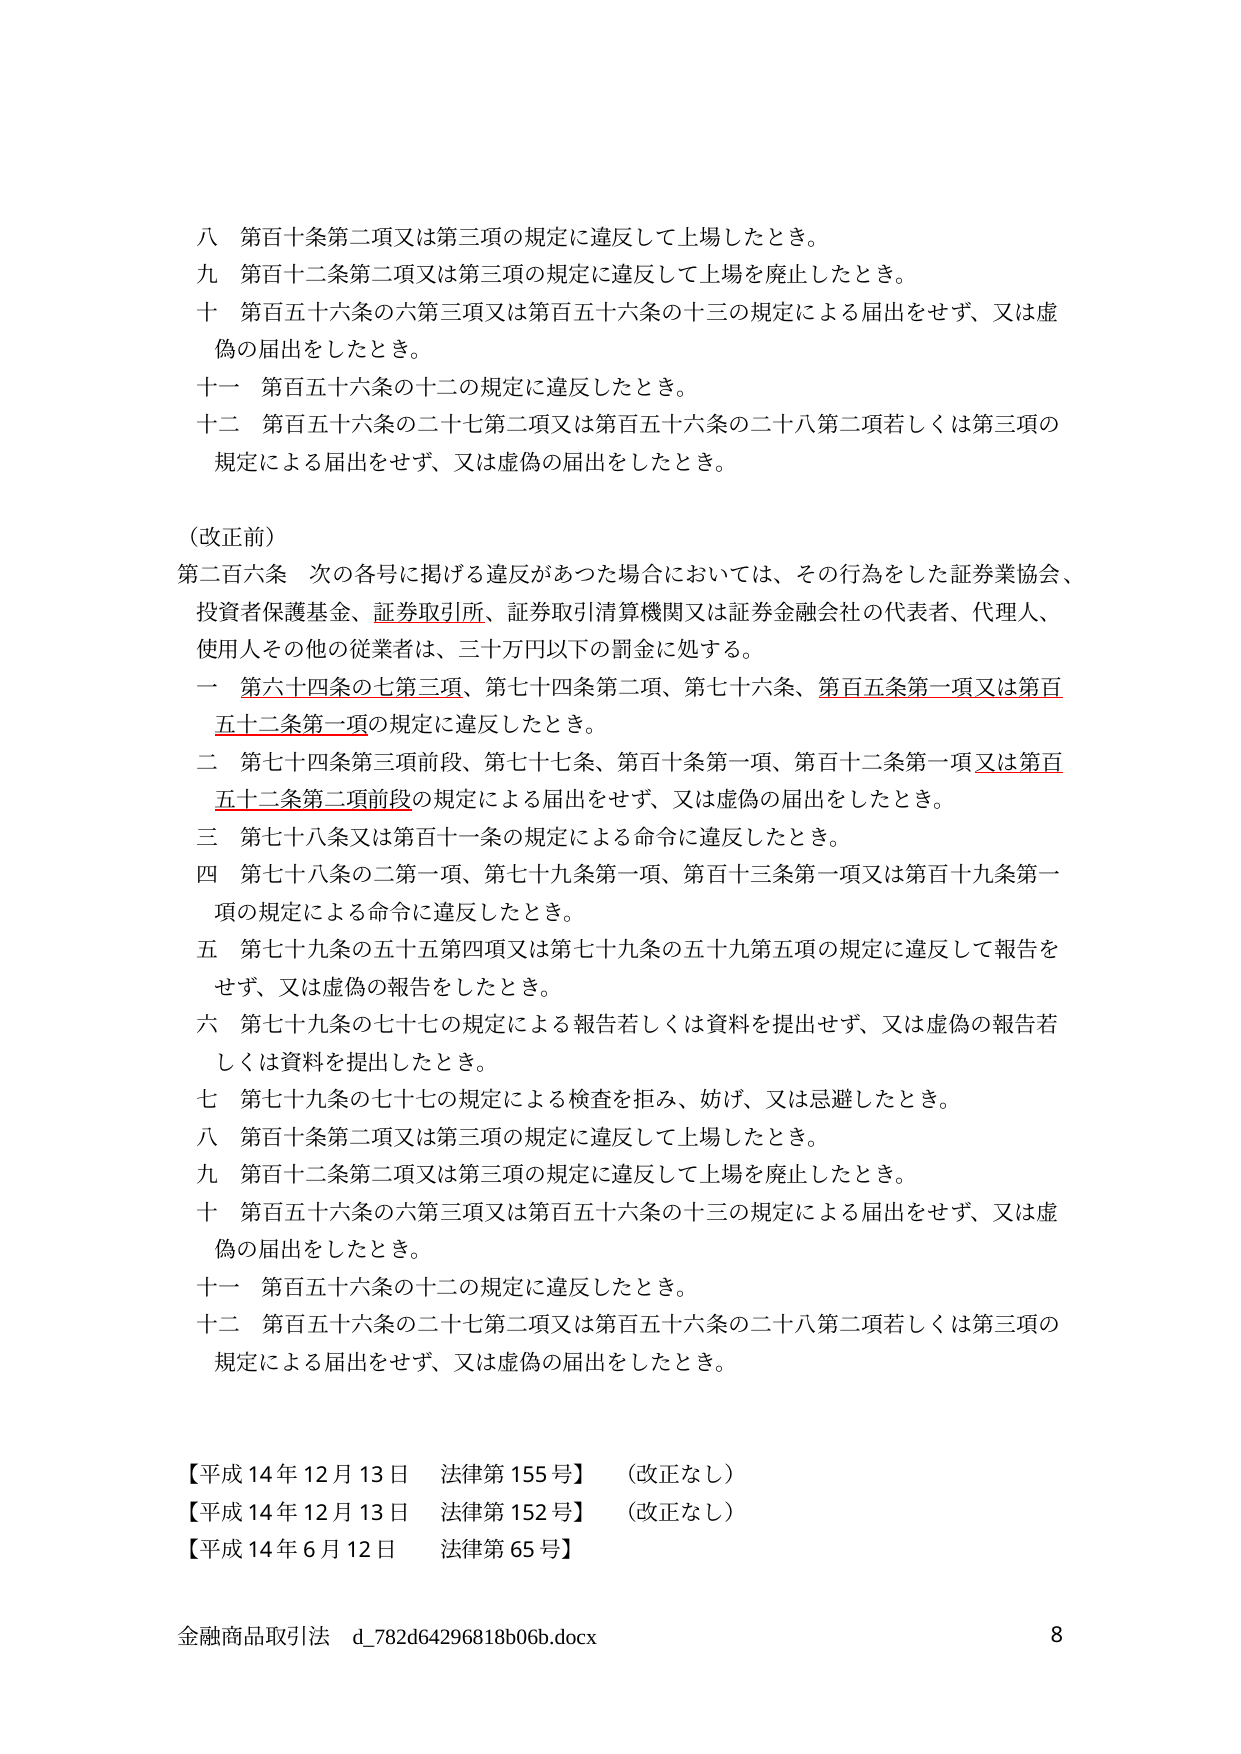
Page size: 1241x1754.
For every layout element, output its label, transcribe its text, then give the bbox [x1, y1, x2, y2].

text （改正前） [177, 517, 1063, 554]
text 六 第七十九条の七十七の規定による報告若しくは資料を提出せず、又は虚偽の報告若しくは資料を提出したとき。 [196, 1004, 1063, 1079]
text 十一 第百五十六条の十二の規定に違反したとき。 [196, 367, 1063, 404]
text 一 第六十四条の七第三項、第七十四条第二項、第七十六条、第百五条第一項又は第百五十二条第一項の規定に違反したとき。 [196, 667, 1063, 742]
text 十 第百五十六条の六第三項又は第百五十六条の十三の規定による届出をせず、又は虚偽の届出をしたとき。 [196, 1192, 1063, 1267]
text 九 第百十二条第二項又は第三項の規定に違反して上場を廃止したとき。 [196, 254, 1063, 292]
text 三 第七十八条又は第百十一条の規定による命令に違反したとき。 [196, 817, 1063, 854]
text 九 第百十二条第二項又は第三項の規定に違反して上場を廃止したとき。 [196, 1154, 1063, 1192]
text 八 第百十条第二項又は第三項の規定に違反して上場したとき。 [196, 1117, 1063, 1154]
text 十二 第百五十六条の二十七第二項又は第百五十六条の二十八第二項若しくは第三項の規定による届出をせず、又は虚偽の届出をしたとき。 [196, 1304, 1063, 1379]
text 五 第七十九条の五十五第四項又は第七十九条の五十九第五項の規定に違反して報告をせず、又は虚偽の報告をしたとき。 [196, 929, 1063, 1004]
text 十一 第百五十六条の十二の規定に違反したとき。 [196, 1267, 1063, 1304]
text 【平成14年6月12日 法律第65号】 [177, 1529, 1063, 1567]
text 二 第七十四条第三項前段、第七十七条、第百十条第一項、第百十二条第一項又は第百五十二条第二項前段の規定による届出をせず、又は虚偽の届出をしたとき。 [196, 742, 1063, 817]
text 第二百六条 次の各号に掲げる違反があつた場合においては、その行為をした証券業協会、投資者保護基金、証券取引所、証券取引清算機関又は証券金融会社の代表者、代理人、使用人その他の従業者は、三十万円以下の罰金に処する。 [177, 554, 1063, 667]
text 【平成14年12月13日 法律第155号】 （改正なし） [177, 1454, 1063, 1492]
text 七 第七十九条の七十七の規定による検査を拒み、妨げ、又は忌避したとき。 [196, 1079, 1063, 1117]
text 十 第百五十六条の六第三項又は第百五十六条の十三の規定による届出をせず、又は虚偽の届出をしたとき。 [196, 292, 1063, 367]
text 八 第百十条第二項又は第三項の規定に違反して上場したとき。 [196, 217, 1063, 254]
text 四 第七十八条の二第一項、第七十九条第一項、第百十三条第一項又は第百十九条第一項の規定による命令に違反したとき。 [196, 854, 1063, 929]
text 十二 第百五十六条の二十七第二項又は第百五十六条の二十八第二項若しくは第三項の規定による届出をせず、又は虚偽の届出をしたとき。 [196, 404, 1063, 479]
text 【平成14年12月13日 法律第152号】 （改正なし） [177, 1492, 1063, 1529]
